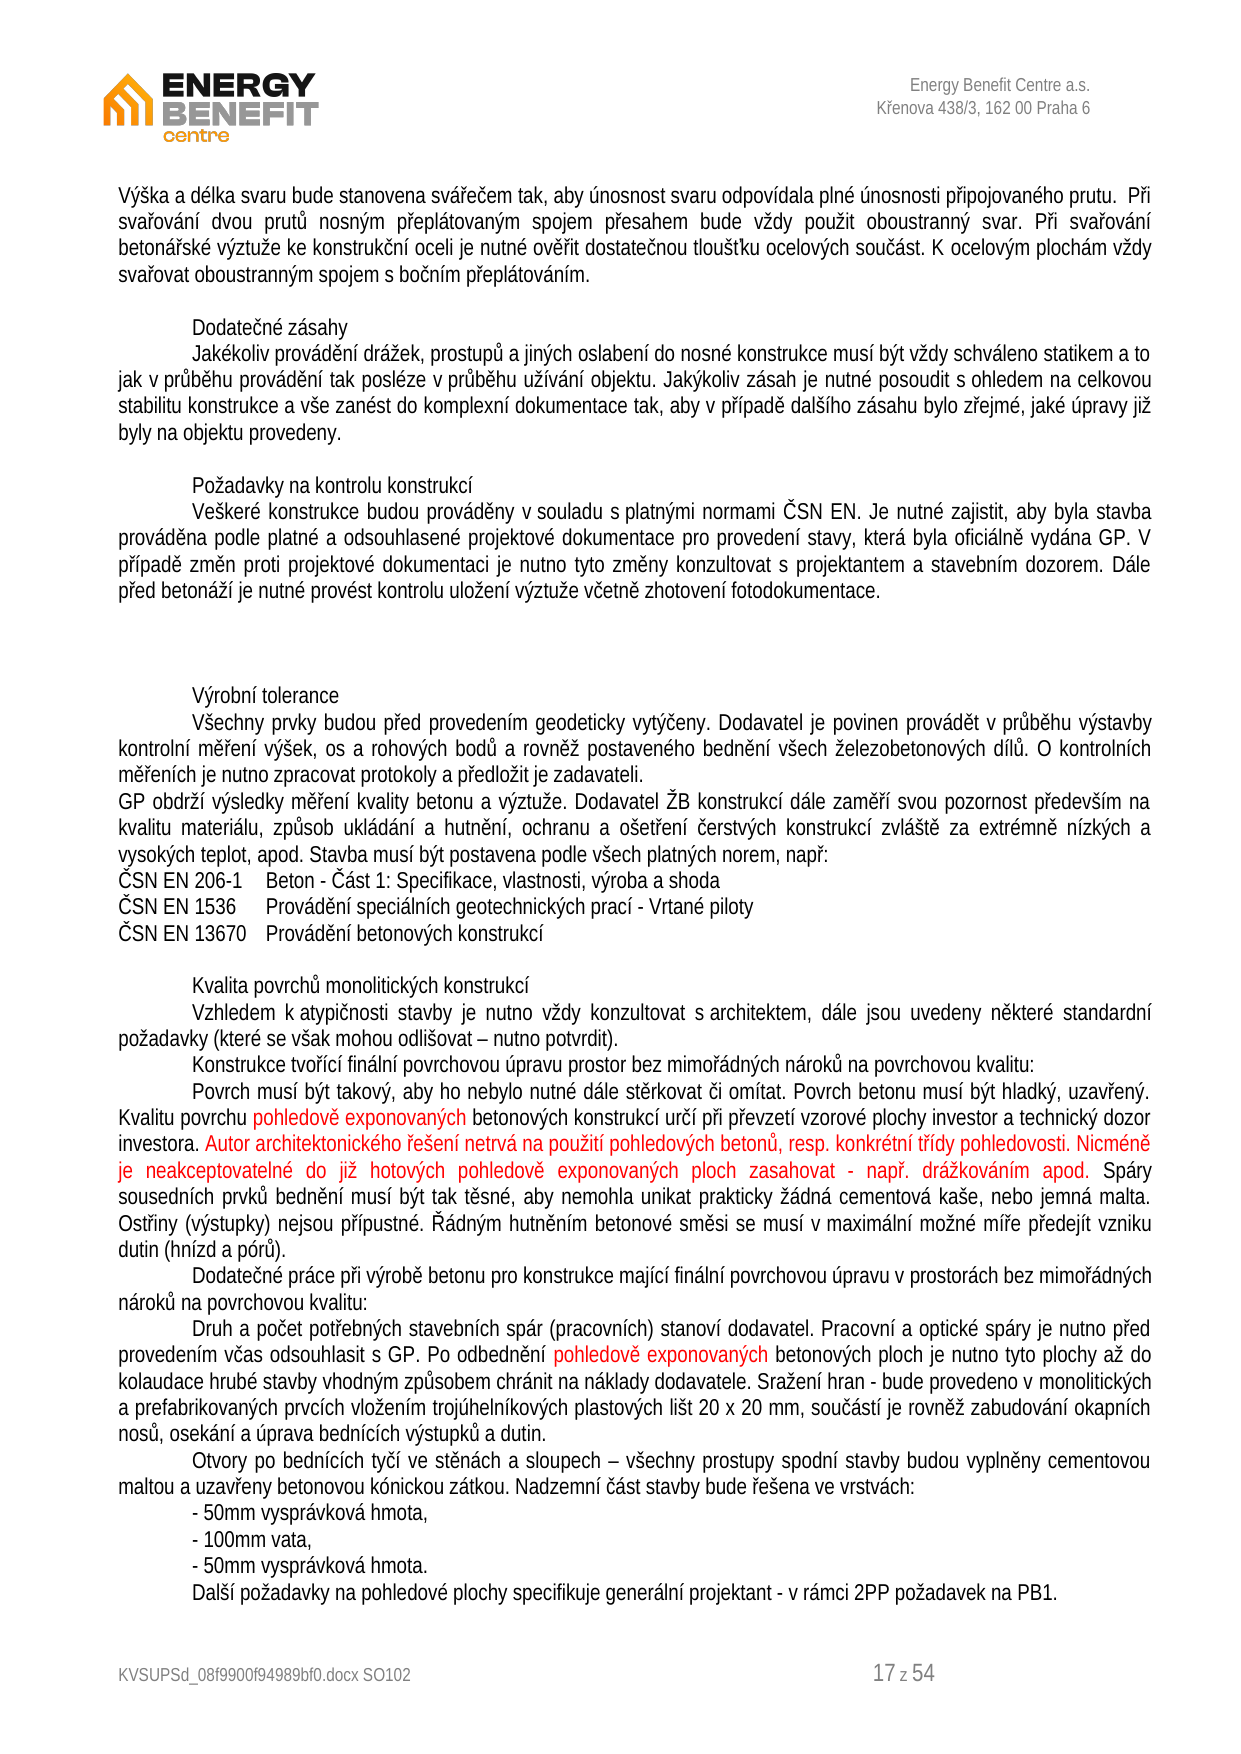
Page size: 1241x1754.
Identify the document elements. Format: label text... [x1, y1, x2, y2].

text Konstrukce tvořící finální povrchovou úpravu prostor bez mimořádných nároků na povrchovou kvalitu: [118, 1051, 1152, 1078]
text Dodatečné zásahy [118, 313, 1152, 340]
text Další požadavky na pohledové plochy specifikuje generální projektant - v rámci 2PP požadavek na PB1. [118, 1578, 1152, 1605]
text Druh a počet potřebných stavebních spár (pracovních) stanoví dodavatel. Pracovní a optické spáry je nutno před provedením včas odsouhlasit s GP. Po odbednění pohledově exponovaných betonových ploch je nutno tyto plochy až do kolaudace hrubé stavby vhodným způsobem chránit na náklady dodavatele. Sražení hran - bude provedeno v monolitických a prefabrikovaných prvcích vložením trojúhelníkových plastových lišt 20 x 20 mm, součástí je rovněž zabudování okapních nosů, osekání a úprava bednících výstupků a dutin. [118, 1315, 1152, 1447]
text Jakékoliv provádění drážek, prostupů a jiných oslabení do nosné konstrukce musí být vždy schváleno statikem a to jak v průběhu provádění tak posléze v průběhu užívání objektu. Jakýkoliv zásah je nutné posoudit s ohledem na celkovou stabilitu konstrukce a vše zanést do komplexní dokumentace tak, aby v případě dalšího zásahu bylo zřejmé, jaké úpravy již byly na objektu provedeny. [118, 340, 1152, 445]
text Výrobní tolerance [118, 682, 1152, 709]
text Otvory po bednících tyčí ve stěnách a sloupech – všechny prostupy spodní stavby budou vyplněny cementovou maltou a uzavřeny betonovou kónickou zátkou. Nadzemní část stavby bude řešena ve vrstvách: [118, 1447, 1152, 1499]
text - 50mm vysprávková hmota. [118, 1552, 1152, 1578]
text - 50mm vysprávková hmota, [118, 1499, 1152, 1526]
text ČSN EN 206-1 Beton - Část 1: Specifikace, vlastnosti, výroba a shoda [118, 867, 1152, 893]
text Povrch musí být takový, aby ho nebylo nutné dále stěrkovat či omítat. Povrch betonu musí být hladký, uzavřený. Kvalitu povrchu pohledově exponovaných betonových konstrukcí určí při převzetí vzorové plochy investor a technický dozor investora. Autor architektonického řešení netrvá na použití pohledových betonů, resp. konkrétní třídy pohledovosti. Nicméně je neakceptovatelné do již hotových pohledově exponovaných ploch zasahovat - např. drážkováním apod. Spáry sousedních prvků bednění musí být tak těsné, aby nemohla unikat prakticky žádná cementová kaše, nebo jemná malta. Ostřiny (výstupky) nejsou přípustné. Řádným hutněním betonové směsi se musí v maximální možné míře předejít vzniku dutin (hnízd a pórů). [118, 1078, 1152, 1262]
text Vzhledem k atypičnosti stavby je nutno vždy konzultovat s architektem, dále jsou uvedeny některé standardní požadavky (které se však mohou odlišovat – nutno potvrdit). [118, 999, 1152, 1051]
picture [103, 73, 319, 142]
text Veškeré konstrukce budou prováděny v souladu s platnými normami ČSN EN. Je nutné zajistit, aby byla stavba prováděna podle platné a odsouhlasené projektové dokumentace pro provedení stavy, která byla oficiálně vydána GP. V případě změn proti projektové dokumentaci je nutno tyto změny konzultovat s projektantem a stavebním dozorem. Dále před betonáží je nutné provést kontrolu uložení výztuže včetně zhotovení fotodokumentace. [118, 498, 1152, 603]
text Výška a délka svaru bude stanovena svářečem tak, aby únosnost svaru odpovídala plné únosnosti připojovaného prutu. Při svařování dvou prutů nosným přeplátovaným spojem přesahem bude vždy použit oboustranný svar. Při svařování betonářské výztuže ke konstrukční oceli je nutné ověřit dostatečnou tloušťku ocelových součást. K ocelovým plochám vždy svařovat oboustranným spojem s bočním přeplátováním. [118, 182, 1152, 287]
text Kvalita povrchů monolitických konstrukcí [118, 972, 1152, 999]
text ČSN EN 1536 Provádění speciálních geotechnických prací - Vrtané piloty [118, 893, 1152, 919]
text GP obdrží výsledky měření kvality betonu a výztuže. Dodavatel ŽB konstrukcí dále zaměří svou pozornost především na kvalitu materiálu, způsob ukládání a hutnění, ochranu a ošetření čerstvých konstrukcí zvláště za extrémně nízkých a vysokých teplot, apod. Stavba musí být postavena podle všech platných norem, např: [118, 788, 1152, 867]
text Dodatečné práce při výrobě betonu pro konstrukce mající finální povrchovou úpravu v prostorách bez mimořádných nároků na povrchovou kvalitu: [118, 1262, 1152, 1315]
text Požadavky na kontrolu konstrukcí [118, 472, 1152, 498]
text - 100mm vata, [118, 1526, 1152, 1552]
text ČSN EN 13670 Provádění betonových konstrukcí [118, 919, 1152, 946]
text Všechny prvky budou před provedením geodeticky vytýčeny. Dodavatel je povinen provádět v průběhu výstavby kontrolní měření výšek, os a rohových bodů a rovněž postaveného bednění všech železobetonových dílů. O kontrolních měřeních je nutno zpracovat protokoly a předložit je zadavateli. [118, 709, 1152, 788]
